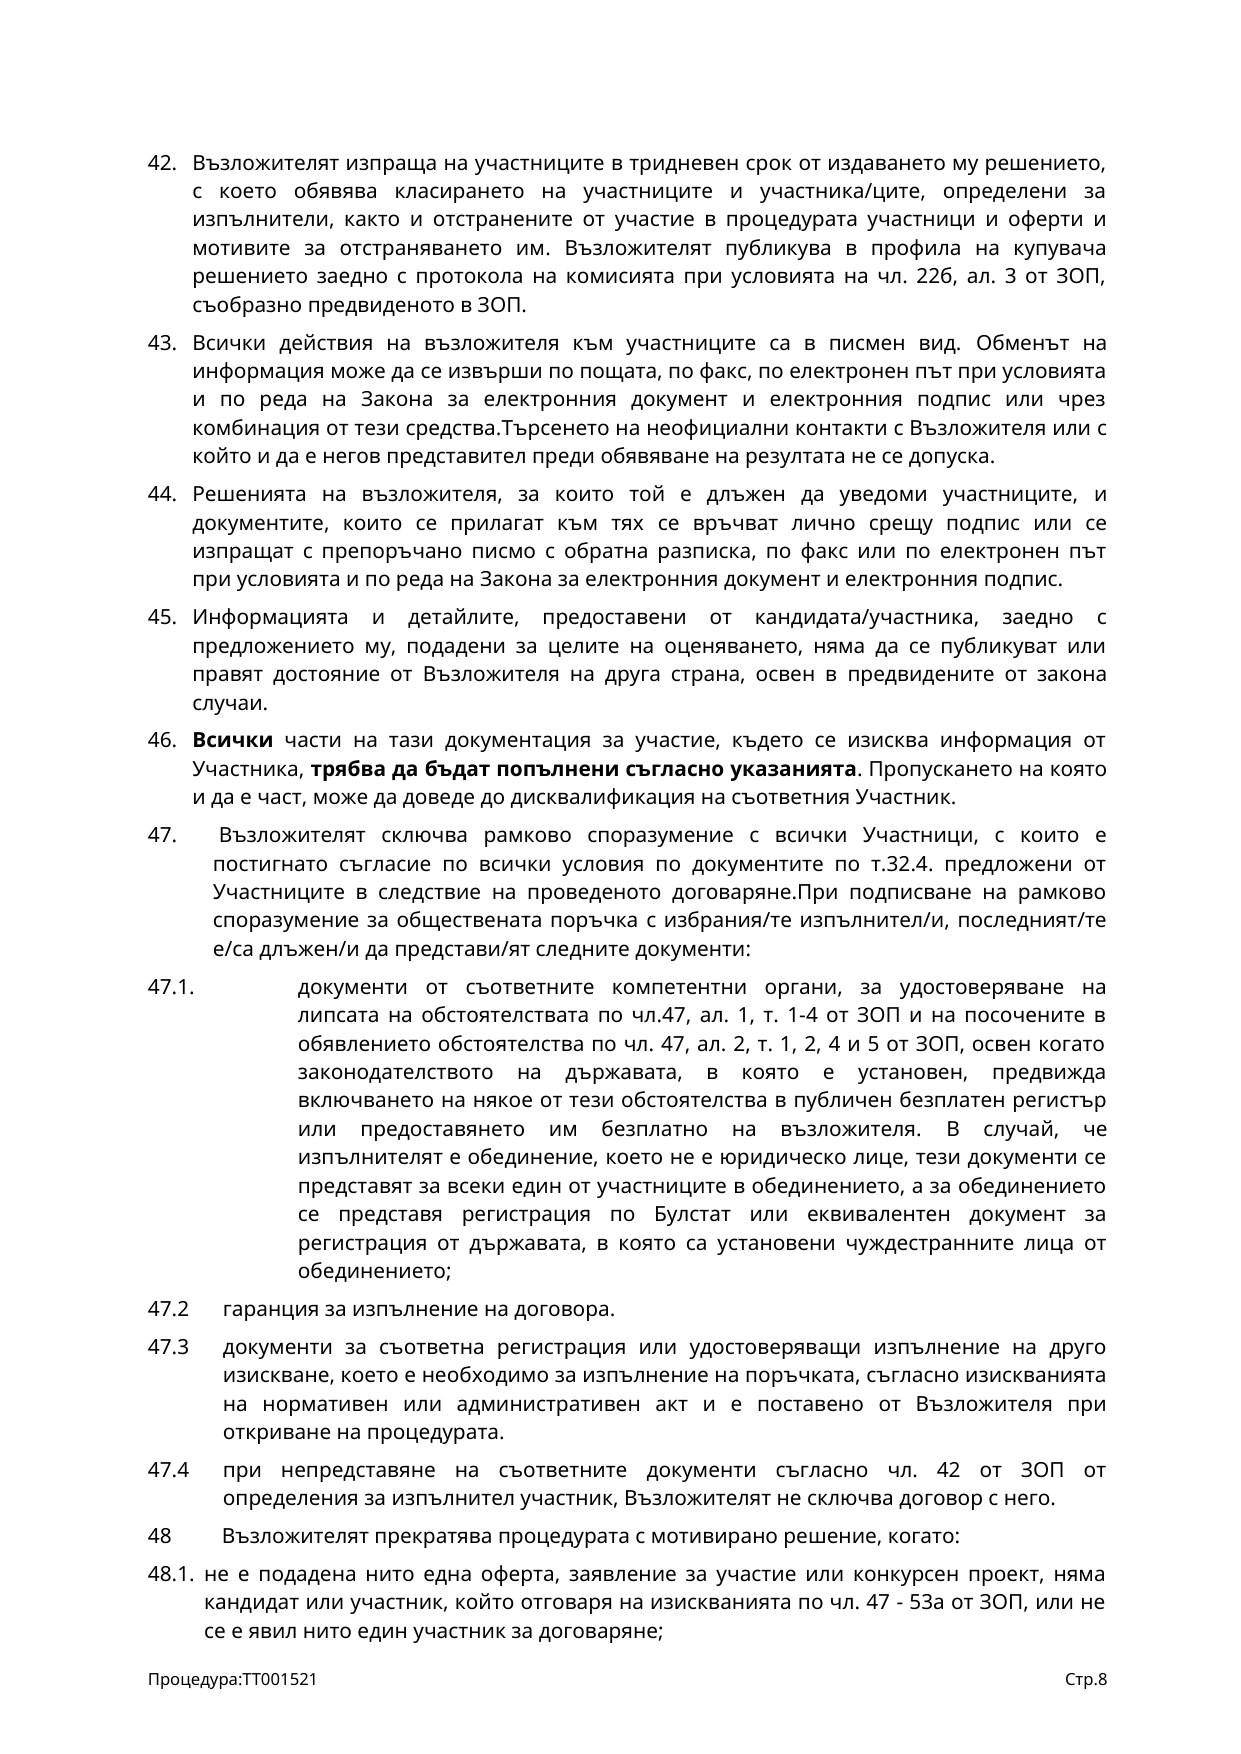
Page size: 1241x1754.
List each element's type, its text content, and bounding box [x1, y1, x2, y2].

list документи от съответните компетентни органи, за удостоверяване на липсата на обстоятелствата по чл.47, ал. 1, т. 1-4 от ЗОП и на посочените в обявлението обстоятелства по чл. 47, ал. 2, т. 1, 2, 4 и 5 от ЗОП, освен когато законодателството на държавата, в която е установен, предвижда включването на някое от тези обстоятелства в публичен безплатен регистър или предоставянето им безплатно на възложителя. В случай, че изпълнителят е обединение, което не е юридическо лице, тези документи се представят за всеки един от участниците в обединението, а за обединението се представя регистрация по Булстат или еквивалентен документ за регистрация от държавата, в която са установени чуждестранните лица от обединението; [148, 972, 1107, 1284]
list Възложителят сключва рамково споразумение с всички Участници, с които е постигнато съгласие по всички условия по документите по т.32.4. предложени от Участниците в следствие на проведеното договаряне.При подписване на рамково споразумение за обществената поръчка с избрания/те изпълнител/и, последният/те е/са длъжен/и да представи/ят следните документи: [148, 820, 1107, 962]
list документи за съответна регистрация или удостоверяващи изпълнение на друго изискване, което е необходимо за изпълнение на поръчката, съгласно изискванията на нормативен или административен акт и е поставено от Възложителя при откриване на процедурата. [148, 1332, 1107, 1446]
list гаранция за изпълнение на договора. [148, 1294, 1107, 1322]
list Решенията на възложителя, за които той е длъжен да уведоми участниците, и документите, които се прилагат към тях се връчват лично срещу подпис или се изпращат с препоръчано писмо с обратна разписка, по факс или по електронен път при условията и по реда на Закона за електронния документ и електронния подпис. [148, 479, 1107, 593]
list не е подадена нито една оферта, заявление за участие или конкурсен проект, няма кандидат или участник, който отговаря на изискванията по чл. 47 - 53а от ЗОП, или не се е явил нито един участник за договаряне; [148, 1559, 1107, 1644]
list Информацията и детайлите, предоставени от кандидата/участника, заедно с предложението му, подадени за целите на оценяването, няма да се публикуват или правят достояние от Възложителя на друга страна, освен в предвидените от закона случаи. [148, 602, 1107, 716]
list Всички части на тази документация за участие, където се изисква информация от Участника, трябва да бъдат попълнени съгласно указанията. Пропускането на която и да е част, може да доведе до дисквалификация на съответния Участник. [148, 726, 1107, 811]
list при непредставяне на съответните документи съгласно чл. 42 от ЗОП от определения за изпълнител участник, Възложителят не сключва договор с него. [148, 1455, 1107, 1512]
list Всички действия на възложителя към участниците са в писмен вид. Обменът на информация може да се извърши по пощата, по факс, по електронен път при условията и по реда на Закона за електронния документ и електронния подпис или чрез комбинация от тези средства.Търсенето на неофициални контакти с Възложителя или с който и да е негов представител преди обявяване на резултата не се допуска. [148, 328, 1107, 470]
list Възложителят прекратява процедурата с мотивирано решение, когато: [148, 1521, 1107, 1549]
list Възложителят изпраща на участниците в тридневен срок от издаването му решението, с което обявява класирането на участниците и участника/ците, определени за изпълнители, както и отстранените от участие в процедурата участници и оферти и мотивите за отстраняването им. Възложителят публикува в профила на купувача решението заедно с протокола на комисията при условията на чл. 22б, ал. 3 от ЗОП, съобразно предвиденото в ЗОП. [148, 148, 1107, 318]
